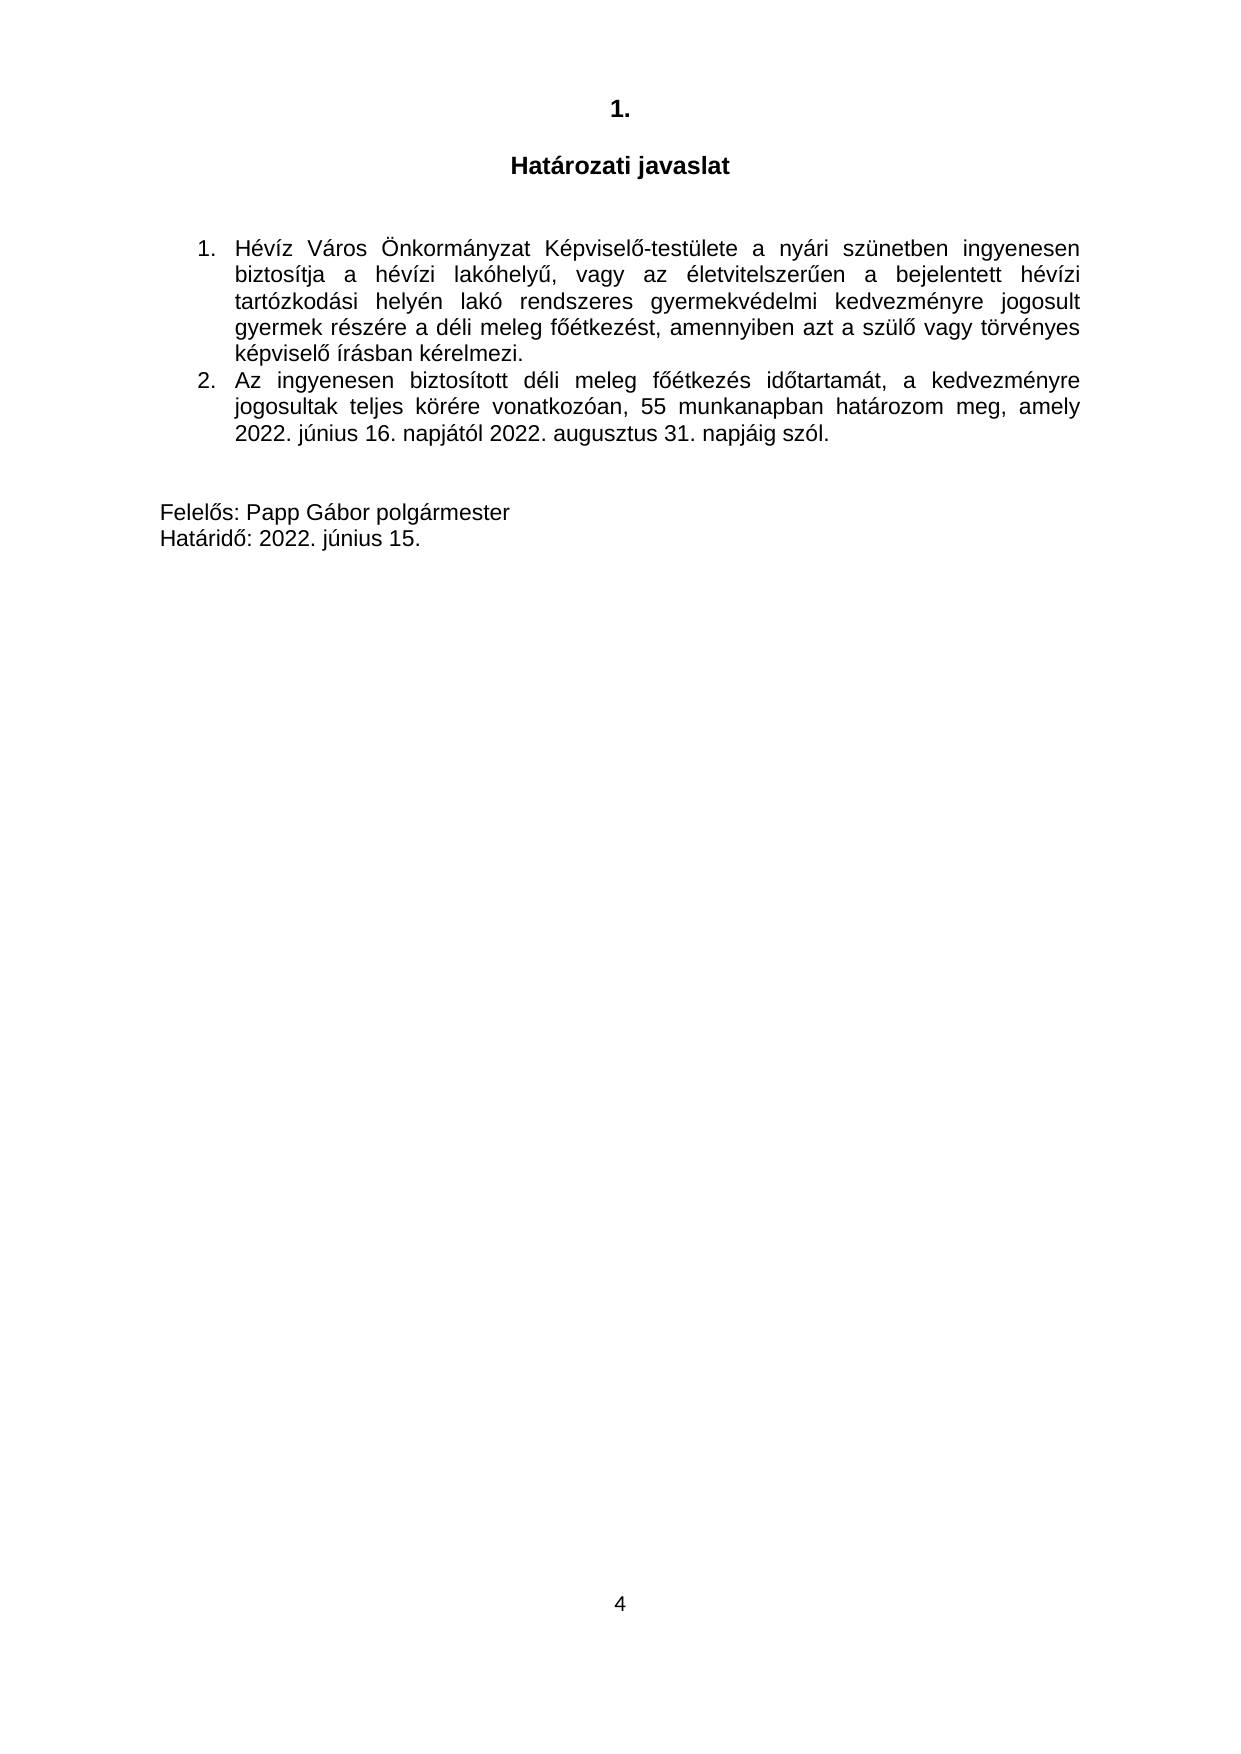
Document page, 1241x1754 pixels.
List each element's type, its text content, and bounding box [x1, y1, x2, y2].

text Határidő: 2022. június 15. [159, 525, 1081, 551]
text Határozati javaslat [159, 151, 1081, 180]
list Az ingyenesen biztosított déli meleg főétkezés időtartamát, a kedvezményre jogosultak teljes körére vonatkozóan, 55 munkanapban határozom meg, amely 2022. június 16. napjától 2022. augusztus 31. napjáig szól. [197, 367, 1081, 446]
list Hévíz Város Önkormányzat Képviselő-testülete a nyári szünetben ingyenesen biztosítja a hévízi lakóhelyű, vagy az életvitelszerűen a bejelentett hévízi tartózkodási helyén lakó rendszeres gyermekvédelmi kedvezményre jogosult gyermek részére a déli meleg főétkezést, amennyiben azt a szülő vagy törvényes képviselő írásban kérelmezi. [197, 235, 1081, 367]
text 1. [159, 94, 1081, 122]
text Felelős: Papp Gábor polgármester [159, 498, 1081, 525]
